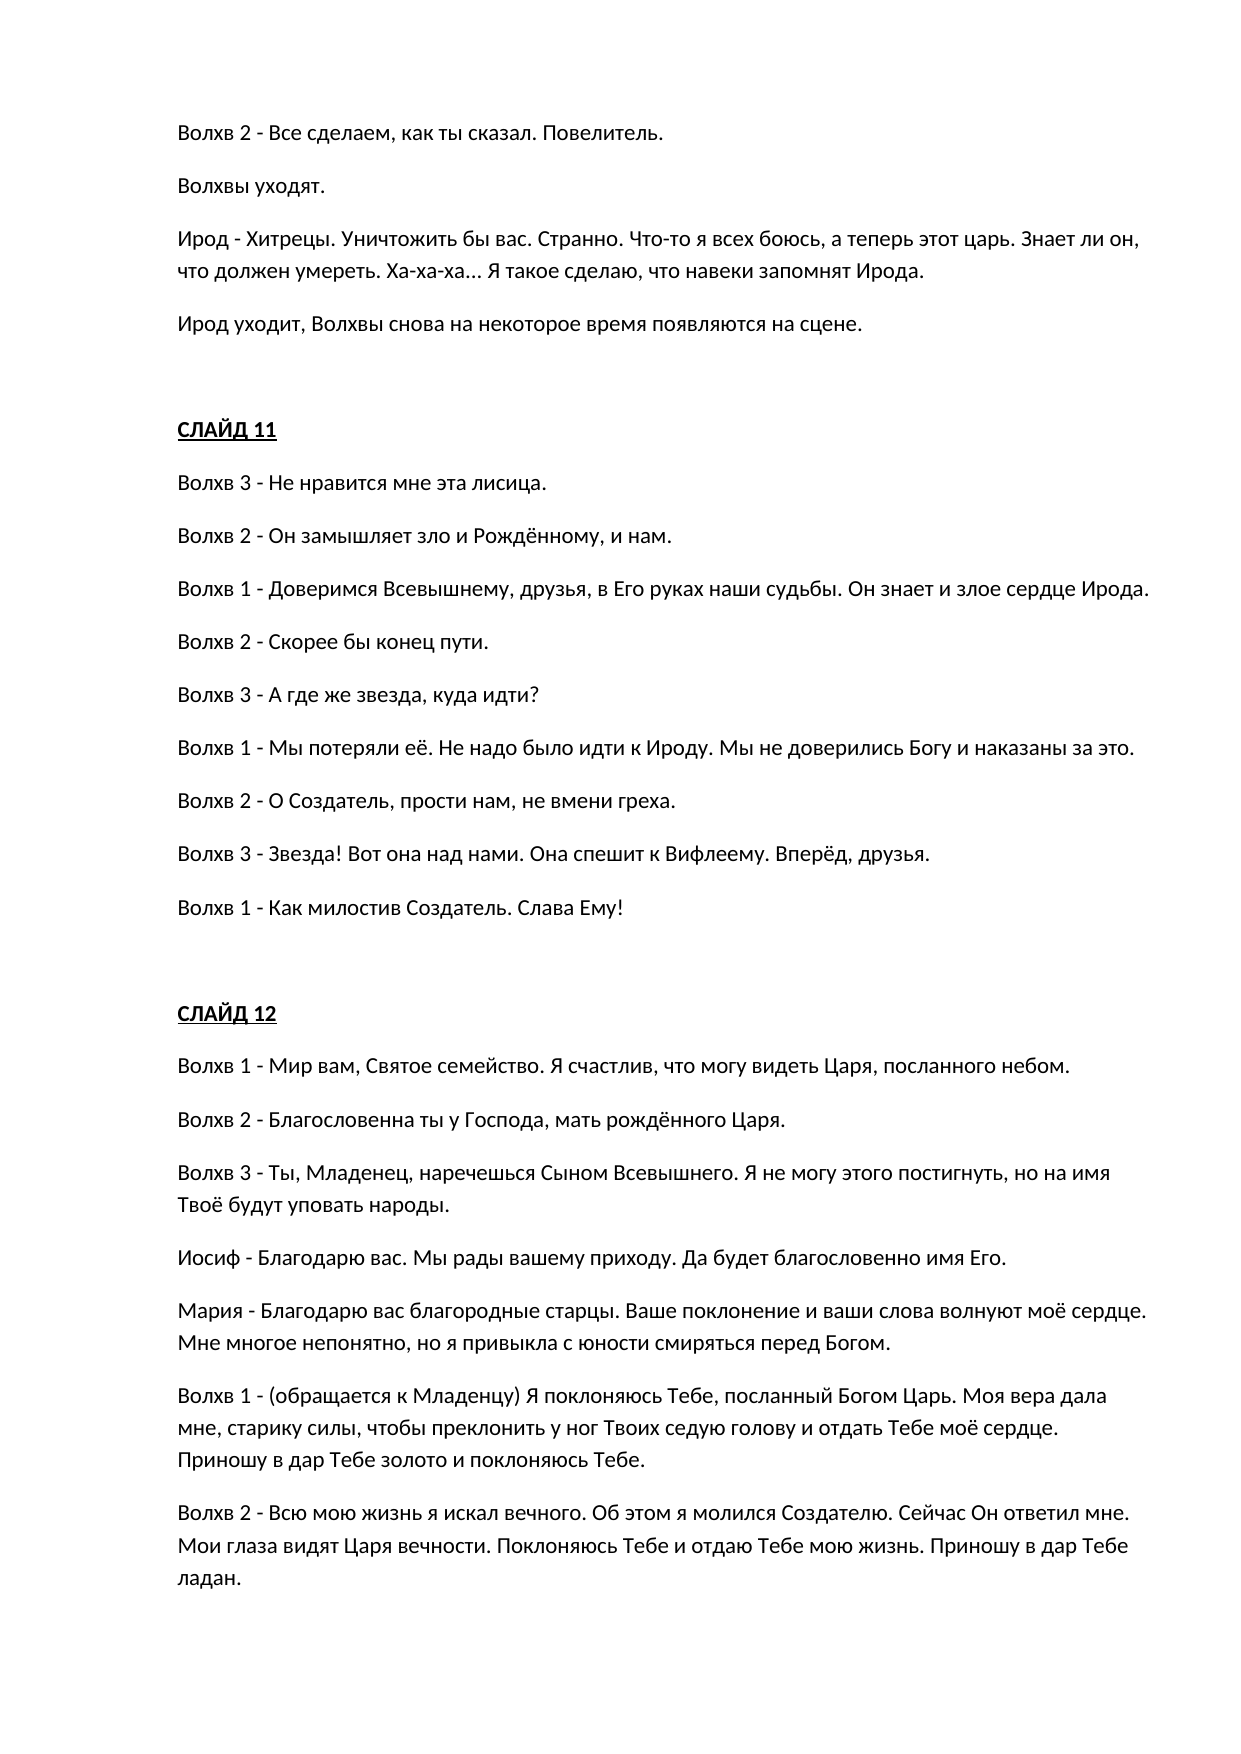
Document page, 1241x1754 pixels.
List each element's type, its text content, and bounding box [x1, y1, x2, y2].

text Волхв 2 - Благословенна ты у Господа, мать рождённого Царя. [177, 1105, 1152, 1133]
text Волхв 3 - А где же звезда, куда идти? [177, 681, 1152, 708]
text Волхв 3 - Ты, Младенец, наречешься Сыном Всевышнего. Я не могу этого постигнуть, но на имя Твоё будут уповать народы. [177, 1158, 1152, 1218]
text Волхв 2 - О Создатель, прости нам, не вмени греха. [177, 787, 1152, 814]
text Ирод - Хитрецы. Уничтожить бы вас. Странно. Что-то я всех боюсь, а теперь этот царь. Знает ли он, что должен умереть. Ха-ха-ха... Я такое сделаю, что навеки запомнят Ирода. [177, 224, 1152, 284]
text Волхв 1 - Доверимся Всевышнему, друзья, в Его руках наши судьбы. Он знает и злое сердце Ирода. [177, 574, 1152, 602]
text Волхв 3 - Звезда! Вот она над нами. Она спешит к Вифлеему. Вперёд, друзья. [177, 839, 1152, 868]
text СЛАЙД 12 [177, 999, 1152, 1027]
text Волхв 1 - Мир вам, Святое семейство. Я счастлив, что могу видеть Царя, посланного небом. [177, 1052, 1152, 1080]
text Волхв 2 - Он замышляет зло и Рождённому, и нам. [177, 521, 1152, 549]
text Ирод уходит, Волхвы снова на некоторое время появляются на сцене. [177, 309, 1152, 337]
text Волхв 1 - Как милостив Создатель. Слава Ему! [177, 893, 1152, 921]
text Волхв 3 - Не нравится мне эта лисица. [177, 468, 1152, 496]
text Иосиф - Благодарю вас. Мы рады вашему приходу. Да будет благословенно имя Его. [177, 1243, 1152, 1271]
text Волхв 1 - (обращается к Младенцу) Я поклоняюсь Тебе, посланный Богом Царь. Моя вера дала мне, старику силы, чтобы преклонить у ног Твоих седую голову и отдать Тебе моё сердце. Приношу в дар Тебе золото и поклоняюсь Тебе. [177, 1381, 1152, 1473]
text Волхв 2 - Всю мою жизнь я искал вечного. Об этом я молился Создателю. Сейчас Он ответил мне. Мои глаза видят Царя вечности. Поклоняюсь Тебе и отдаю Тебе мою жизнь. Приношу в дар Тебе ладан. [177, 1498, 1152, 1591]
text СЛАЙД 11 [177, 415, 1152, 443]
text Волхв 2 - Все сделаем, как ты сказал. Повелитель. [177, 118, 1152, 146]
text Мария - Благодарю вас благородные старцы. Ваше поклонение и ваши слова волнуют моё сердце. Мне многое непонятно, но я привыкла с юности смиряться перед Богом. [177, 1296, 1152, 1356]
text Волхвы уходят. [177, 171, 1152, 199]
text Волхв 2 - Скорее бы конец пути. [177, 627, 1152, 656]
text Волхв 1 - Мы потеряли её. Не надо было идти к Ироду. Мы не доверились Богу и наказаны за это. [177, 733, 1152, 762]
